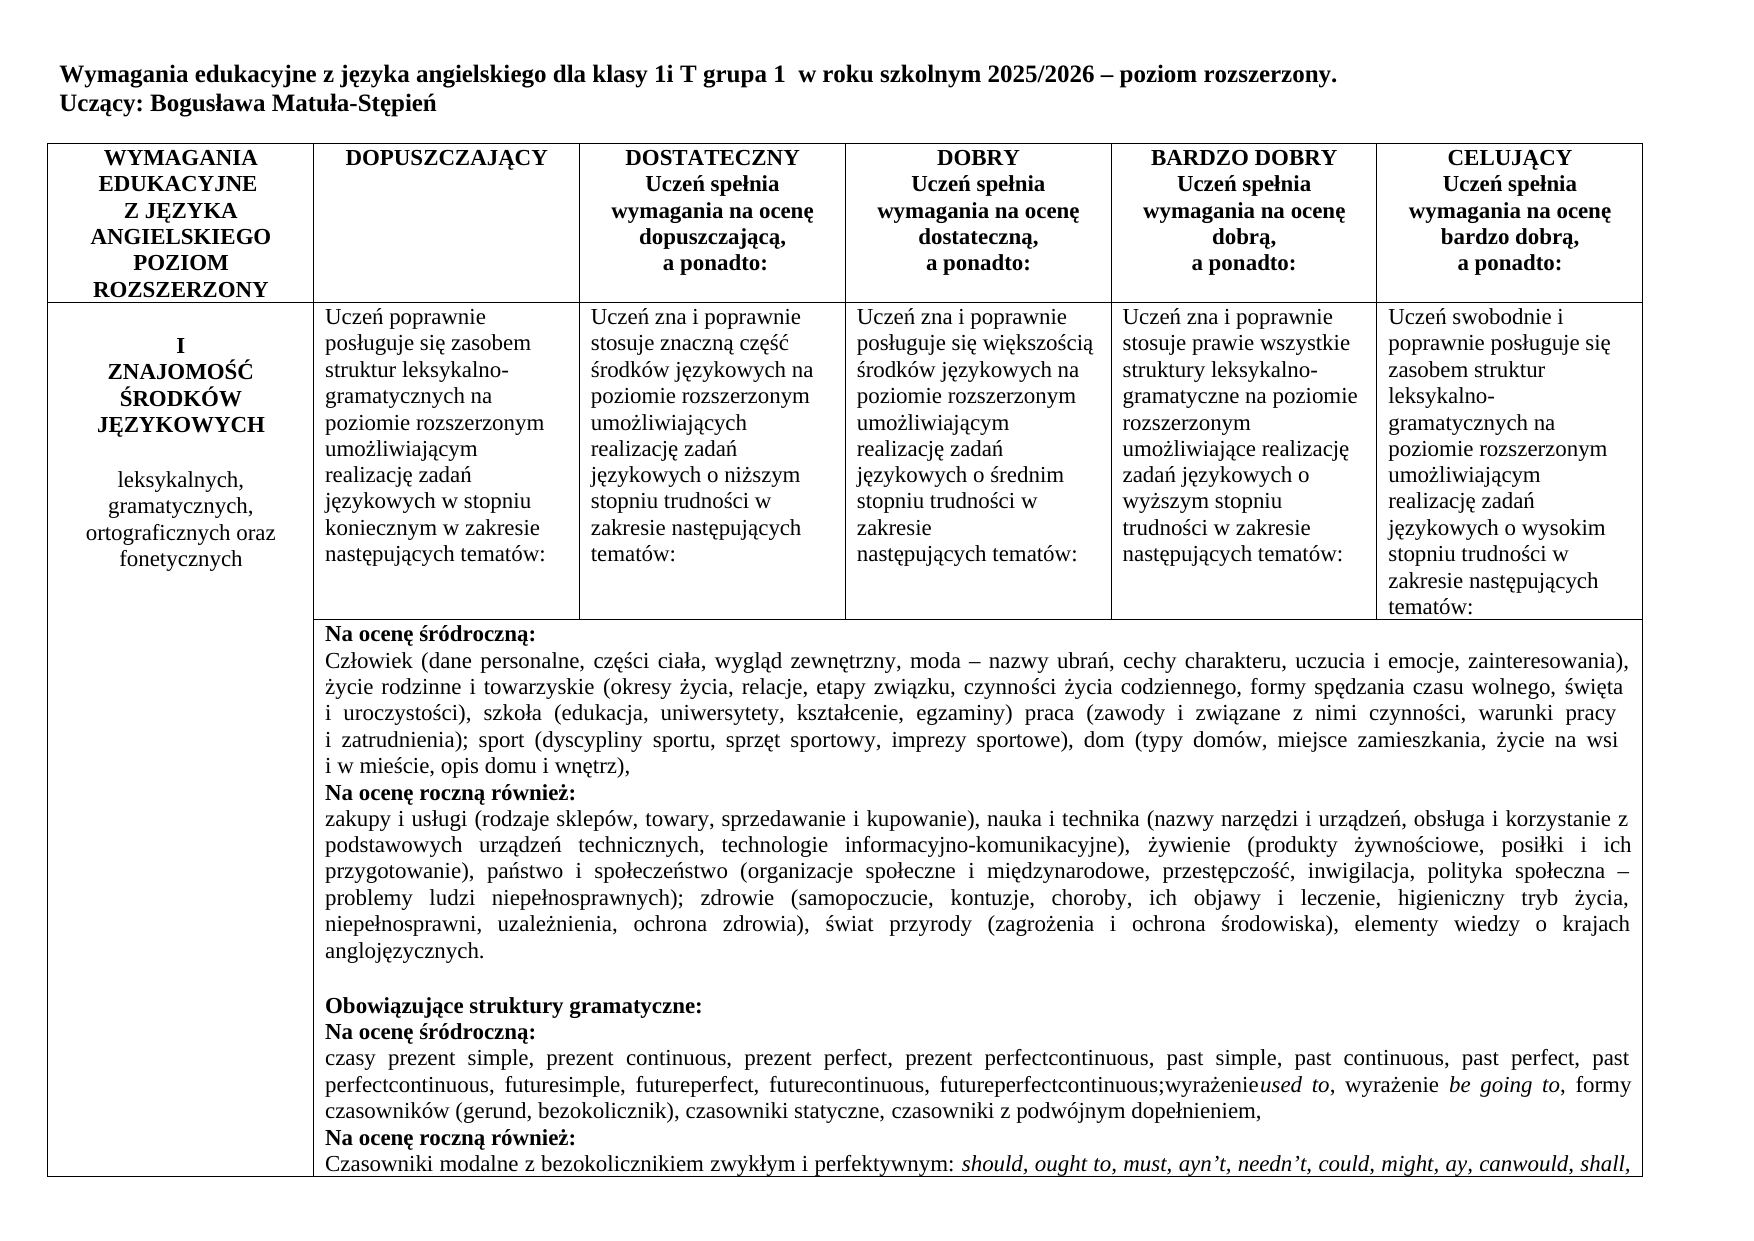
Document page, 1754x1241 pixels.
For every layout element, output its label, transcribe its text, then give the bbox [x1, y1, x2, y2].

table_cell [48, 619, 313, 1176]
table_cell Uczeń zna i poprawnie stosuje prawie wszystkie struktury leksykalno-gramatyczne na poziomie rozszerzonym umożliwiające realizację zadań językowych o wyższym stopniu trudności w zakresie następujących tematów: [1112, 303, 1376, 619]
table_header CELUJĄCY Uczeń spełnia wymagania na ocenę bardzo dobrą, a ponadto: [1377, 144, 1642, 302]
table_cell I ZNAJOMOŚĆ ŚRODKÓW JĘZYKOWYCH leksykalnych, gramatycznych, ortograficznych oraz fonetycznych [48, 303, 313, 619]
table_header BARDZO DOBRY Uczeń spełnia wymagania na ocenę dobrą, a ponadto: [1112, 144, 1376, 302]
table_header DOBRY Uczeń spełnia wymagania na ocenę dostateczną, a ponadto: [846, 144, 1111, 302]
table_header DOSTATECZNY Uczeń spełnia wymagania na ocenę dopuszczającą, a ponadto: [580, 144, 845, 302]
table_cell Uczeń swobodnie i poprawnie posługuje się zasobem struktur leksykalno-gramatycznych na poziomie rozszerzonym umożliwiającym realizację zadań językowych o wysokim stopniu trudności w zakresie następujących tematów: [1377, 303, 1642, 619]
table_cell Uczeń poprawnie posługuje się zasobem struktur leksykalno-gramatycznych na poziomie rozszerzonym umożliwiającym realizację zadań językowych w stopniu koniecznym w zakresie następujących tematów: [314, 303, 579, 619]
text Wymagania edukacyjne z języka angielskiego dla klasy 1i T grupa 1 w roku szkolnym 2025/2026 – poziom rozszerzony. [59, 59, 1695, 88]
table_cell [314, 620, 1642, 1176]
table_header WYMAGANIA EDUKACYJNE Z JĘZYKA ANGIELSKIEGO POZIOM ROZSZERZONY [48, 144, 313, 302]
table_cell Uczeń zna i poprawnie posługuje się większością środków językowych na poziomie rozszerzonym umożliwiającym realizację zadań językowych o średnim stopniu trudności w zakresie następujących tematów: [846, 303, 1111, 619]
table_header DOPUSZCZAJĄCY [314, 144, 579, 302]
text Uczący: Bogusława Matuła-Stępień [59, 88, 1695, 117]
table_cell Uczeń zna i poprawnie stosuje znaczną część środków językowych na poziomie rozszerzonym umożliwiających realizację zadań językowych o niższym stopniu trudności w zakresie następujących tematów: [580, 303, 845, 619]
